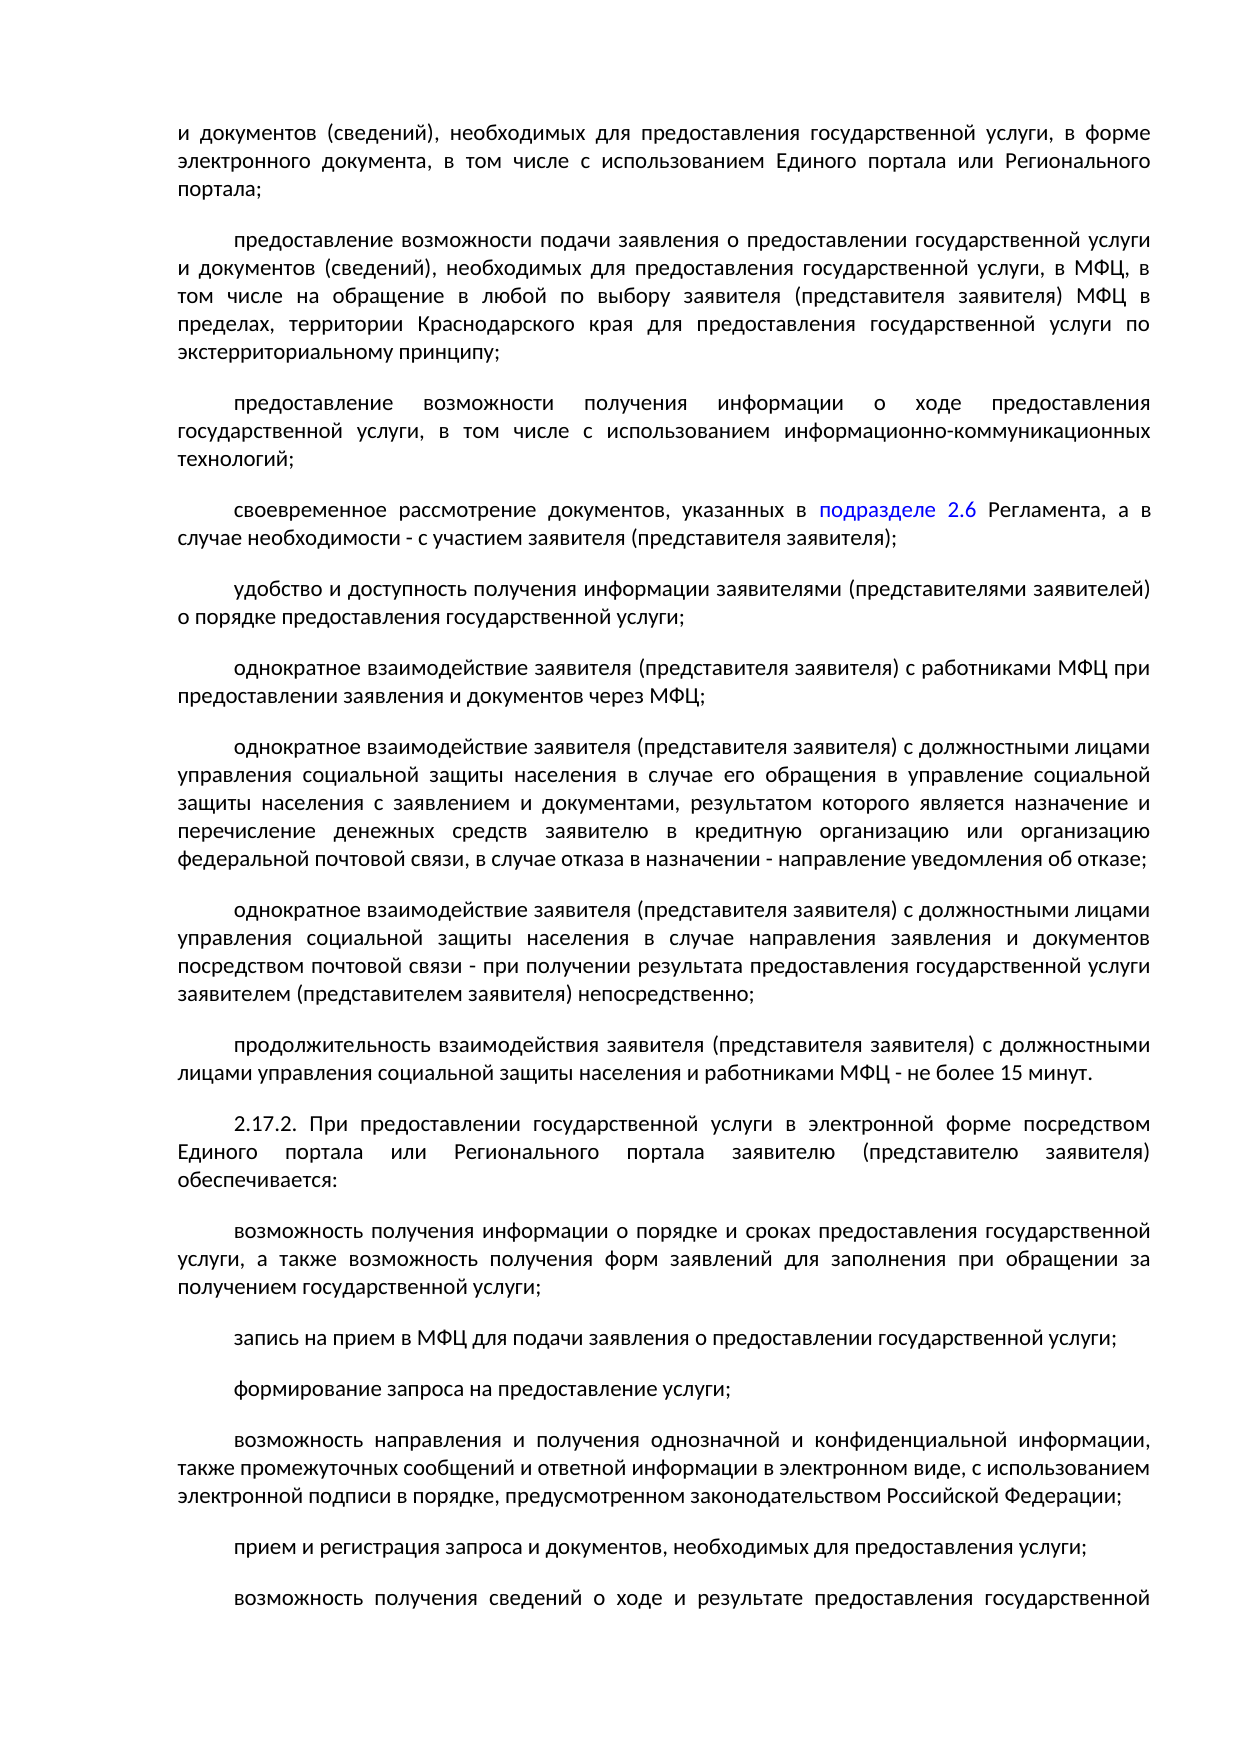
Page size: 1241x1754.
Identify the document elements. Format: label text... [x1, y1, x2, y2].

text однократное взаимодействие заявителя (представителя заявителя) с должностными лицами управления социальной защиты населения в случае его обращения в управление социальной защиты населения с заявлением и документами, результатом которого является назначение и перечисление денежных средств заявителю в кредитную организацию или организацию федеральной почтовой связи, в случае отказа в назначении - направление уведомления об отказе; [177, 732, 1152, 872]
text возможность получения информации о порядке и сроках предоставления государственной услуги, а также возможность получения форм заявлений для заполнения при обращении за получением государственной услуги; [177, 1216, 1152, 1300]
text удобство и доступность получения информации заявителями (представителями заявителей) о порядке предоставления государственной услуги; [177, 574, 1152, 630]
text формирование запроса на предоставление услуги; [177, 1374, 1152, 1402]
text запись на прием в МФЦ для подачи заявления о предоставлении государственной услуги; [177, 1323, 1152, 1351]
text прием и регистрация запроса и документов, необходимых для предоставления услуги; [177, 1532, 1152, 1560]
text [177, 1583, 1152, 1611]
text своевременное рассмотрение документов, указанных в подразделе 2.6 Регламента, а в случае необходимости - с участием заявителя (представителя заявителя); [177, 495, 1152, 551]
text возможность направления и получения однозначной и конфиденциальной информации, также промежуточных сообщений и ответной информации в электронном виде, с использованием электронной подписи в порядке, предусмотренном законодательством Российской Федерации; [177, 1425, 1152, 1509]
text предоставление возможности подачи заявления о предоставлении государственной услуги и документов (сведений), необходимых для предоставления государственной услуги, в МФЦ, в том числе на обращение в любой по выбору заявителя (представителя заявителя) МФЦ в пределах, территории Краснодарского края для предоставления государственной услуги по экстерриториальному принципу; [177, 225, 1152, 365]
text 2.17.2. При предоставлении государственной услуги в электронной форме посредством Единого портала или Регионального портала заявителю (представителю заявителя) обеспечивается: [177, 1109, 1152, 1193]
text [177, 118, 1152, 202]
text продолжительность взаимодействия заявителя (представителя заявителя) с должностными лицами управления социальной защиты населения и работниками МФЦ - не более 15 минут. [177, 1030, 1152, 1086]
text предоставление возможности получения информации о ходе предоставления государственной услуги, в том числе с использованием информационно-коммуникационных технологий; [177, 388, 1152, 472]
text однократное взаимодействие заявителя (представителя заявителя) с должностными лицами управления социальной защиты населения в случае направления заявления и документов посредством почтовой связи - при получении результата предоставления государственной услуги заявителем (представителем заявителя) непосредственно; [177, 895, 1152, 1007]
text однократное взаимодействие заявителя (представителя заявителя) с работниками МФЦ при предоставлении заявления и документов через МФЦ; [177, 653, 1152, 709]
